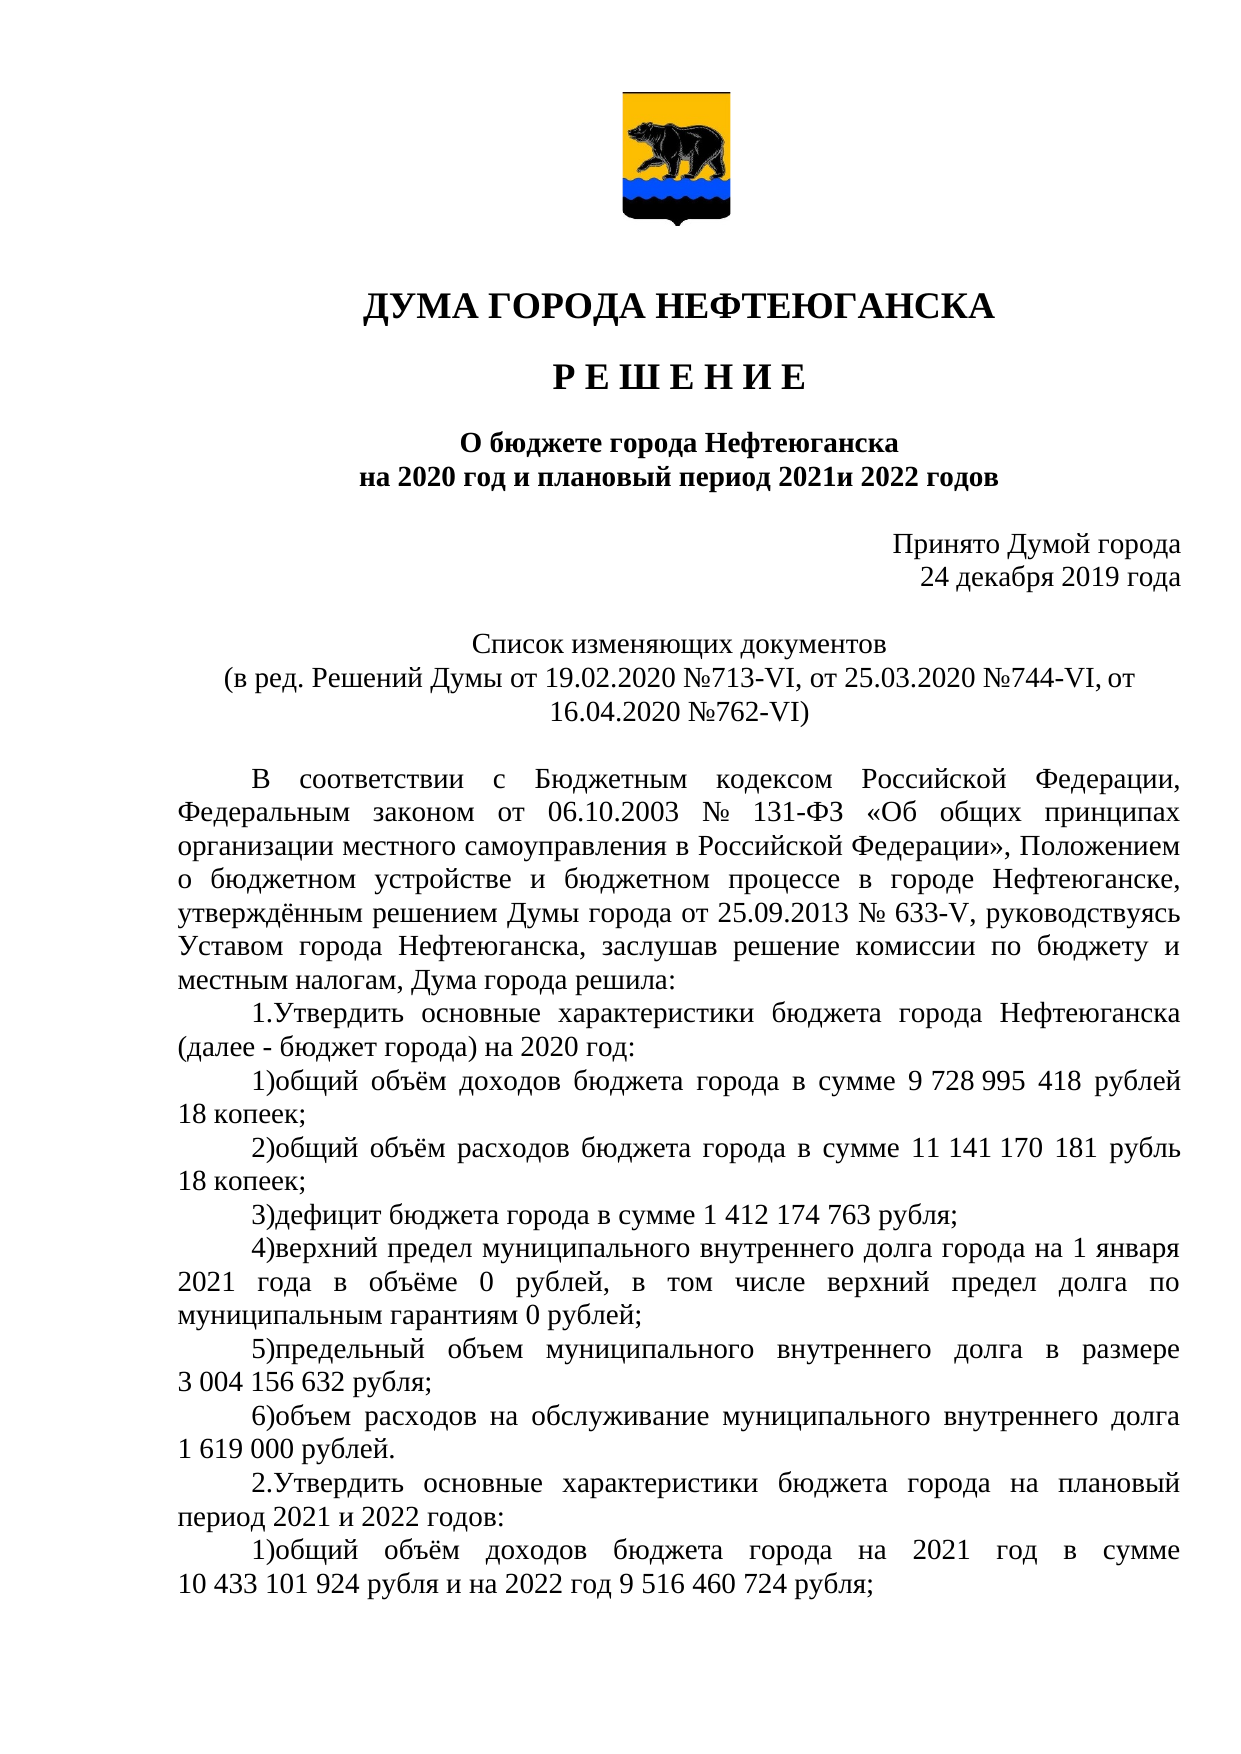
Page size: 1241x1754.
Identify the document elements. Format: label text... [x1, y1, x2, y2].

text 1.Утвердить основные характеристики бюджета города Нефтеюганска (далее - бюджет города) на 2020 год: [177, 996, 1181, 1063]
text 5)предельный объем муниципального внутреннего долга в размере 3 004 156 632 рубля; [177, 1331, 1181, 1398]
text 24 декабря 2019 года [177, 559, 1181, 593]
text 4)верхний предел муниципального внутреннего долга города на 1 января 2021 года в объёме 0 рублей, в том числе верхний предел долга по муниципальным гарантиям 0 рублей; [177, 1230, 1181, 1331]
text на 2020 год и плановый период 2021и 2022 годов [177, 459, 1181, 492]
text Р Е Ш Е Н И Е [177, 354, 1181, 397]
text 6)объем расходов на обслуживание муниципального внутреннего долга 1 619 000 рублей. [177, 1398, 1181, 1465]
text 2.Утвердить основные характеристики бюджета города на плановый период 2021 и 2022 годов: [177, 1465, 1181, 1532]
text Список изменяющих документов [177, 627, 1181, 660]
text 3)дефицит бюджета города в сумме 1 412 174 763 рубля; [177, 1197, 1181, 1230]
text В соответствии с Бюджетным кодексом Российской Федерации, Федеральным законом от 06.10.2003 № 131-ФЗ «Об общих принципах организации местного самоуправления в Российской Федерации», Положением о бюджетном устройстве и бюджетном процессе в городе Нефтеюганске, утверждённым решением Думы города от 25.09.2013 № 633-V, руководствуясь Уставом города Нефтеюганска, заслушав решение комиссии по бюджету и местным налогам, Дума города решила: [177, 761, 1181, 996]
text 1)общий объём доходов бюджета города на 2021 год в сумме 10 433 101 924 рубля и на 2022 год 9 516 460 724 рубля; [177, 1532, 1181, 1599]
text 1)общий объём доходов бюджета города в сумме 9 728 995 418 рублей 18 копеек; [177, 1063, 1181, 1130]
picture [621, 92, 731, 224]
text ДУМА ГОРОДА НЕФТЕЮГАНСКА [177, 283, 1181, 326]
text 2)общий объём расходов бюджета города в сумме 11 141 170 181 рубль 18 копеек; [177, 1130, 1181, 1197]
text (в ред. Решений Думы от 19.02.2020 №713-VI, от 25.03.2020 №744-VI, от 16.04.2020 №762-VI) [177, 660, 1181, 727]
text О бюджете города Нефтеюганска [177, 425, 1181, 459]
text Принято Думой города [177, 526, 1181, 559]
